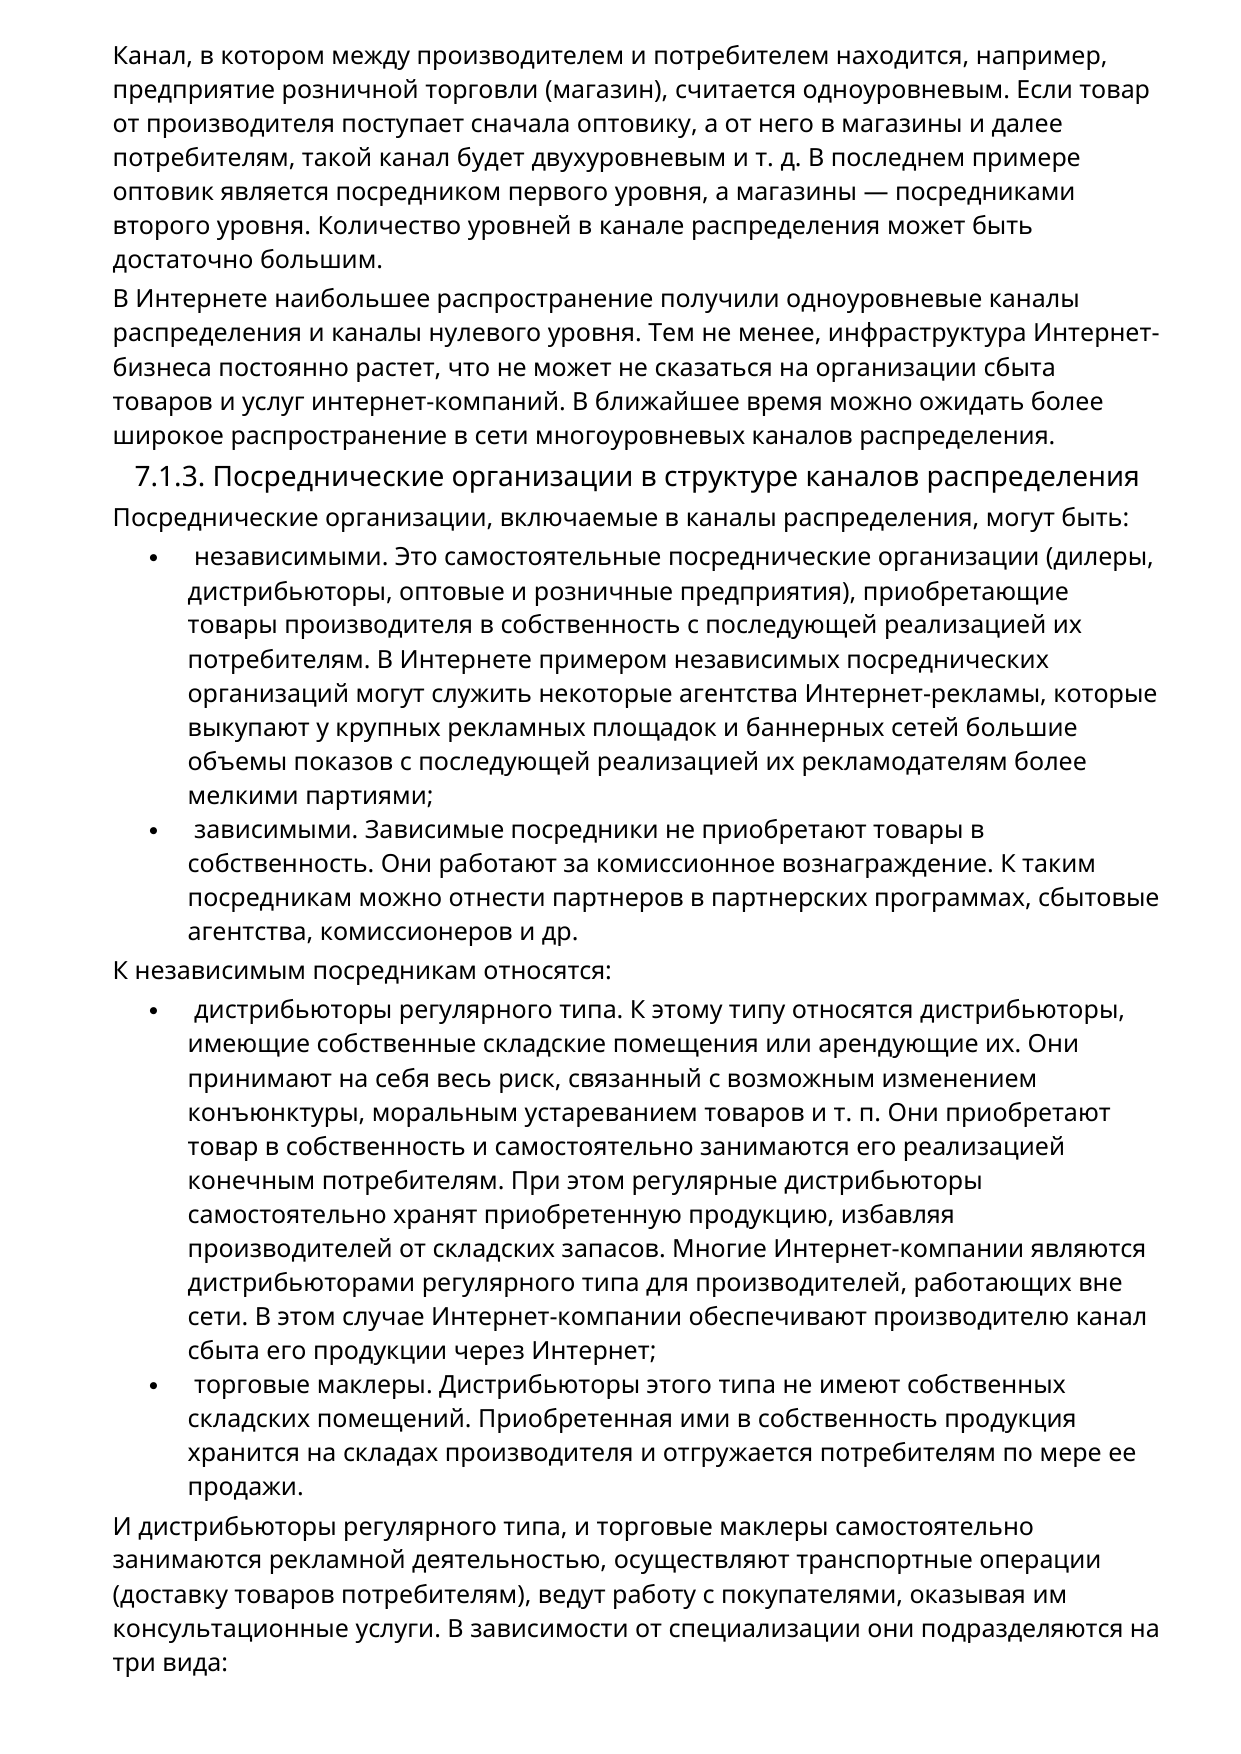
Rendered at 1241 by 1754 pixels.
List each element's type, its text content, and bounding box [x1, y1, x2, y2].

list независимыми. Это самостоятельные посреднические организации (дилеры, дистрибьюторы, оптовые и розничные предприятия), приобретающие товары производителя в собственность с последующей реализацией их потребителям. В Интернете примером независимых посреднических организаций могут служить некоторые агентства Интернет-рекламы, которые выкупают у крупных рекламных площадок и баннерных сетей большие объемы показов с последующей реализацией их рекламодателям более мелкими партиями; [150, 539, 1162, 812]
text 7.1.3. Посреднические организации в структуре каналов распределения [112, 456, 1162, 495]
list дистрибьюторы регулярного типа. К этому типу относятся дистрибьюторы, имеющие собственные складские помещения или арендующие их. Они принимают на себя весь риск, связанный с возможным изменением конъюнктуры, моральным устареванием товаров и т. п. Они приобретают товар в собственность и самостоятельно занимаются его реализацией конечным потребителям. При этом регулярные дистрибьюторы самостоятельно хранят приобретенную продукцию, избавляя производителей от складских запасов. Многие Интернет-компании являются дистрибьюторами регулярного типа для производителей, работающих вне сети. В этом случае Интернет-компании обеспечивают производителю канал сбыта eго продукции через Интернет; [150, 997, 1162, 1372]
text Канал, в котором между производителем и потребителем находится, например, предприятие розничной торговли (магазин), считается одноуровневым. Если товар от производителя поступает сначала оптовику, а от него в магазины и далее потребителям, такой канал будет двухуровневым и т. д. В последнем примере оптовик является посредником первого уровня, а магазины — посредниками второго уровня. Количество уровней в канале распределения может быть достаточно большим. [112, 37, 1162, 276]
text И дистрибьюторы регулярного типа, и торговые маклеры самостоятельно занимаются рекламной деятельностью, осуществляют транспортные операции (доставку товаров потребителям), ведут работу с покупателями, оказывая им консультационные услуги. В зависимости от специализации они подразделяются на три вида: [112, 1518, 1162, 1689]
list торговые маклеры. Дистрибьюторы этого типа не имеют собственных складских помещений. Приобретенная ими в собственность продукция хранится на складах производителя и отгружается потребителям по мере ее продажи. [150, 1377, 1162, 1513]
text К независимым посредникам относятся: [112, 958, 1162, 992]
text Посреднические организации, включаемые в каналы распределения, могут быть: [112, 500, 1162, 534]
list зависимыми. Зависимые посредники не приобретают товары в собственность. Они работают за комиссионное вознаграждение. К таким посредникам можно отнести партнеров в партнерских программах, сбытовые агентства, комиссионеров и др. [150, 817, 1162, 953]
text В Интернете наибольшее распространение получили одноуровневые каналы распределения и каналы нулевого уровня. Тем не менее, инфраструктура Интернет-бизнеса постоянно растет, что не может не сказаться на организации сбыта товаров и услуг интернет-компаний. В ближайшее время можно ожидать более широкое распространение в сети многоуровневых каналов распределения. [112, 281, 1162, 451]
